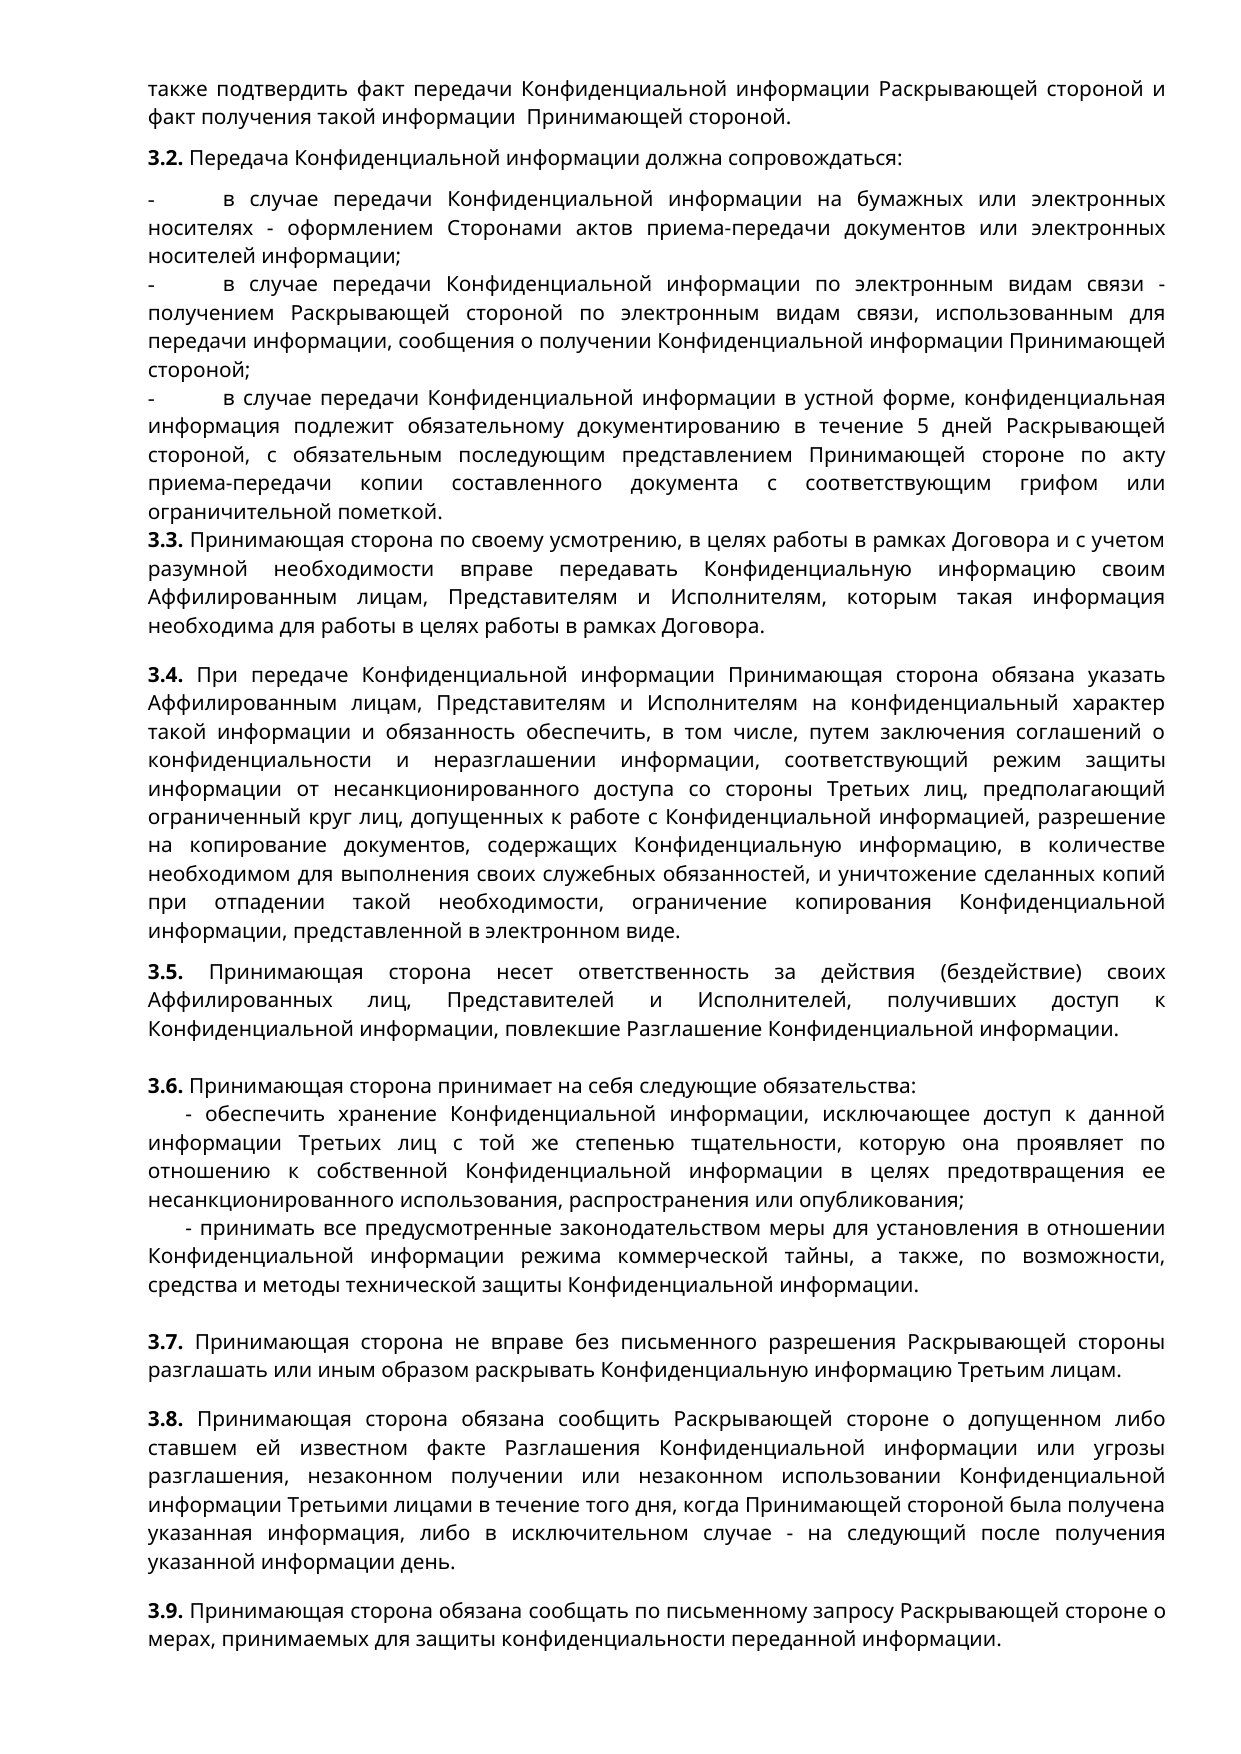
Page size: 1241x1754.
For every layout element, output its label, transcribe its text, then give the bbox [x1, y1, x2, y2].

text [148, 74, 1167, 131]
list в случае передачи Конфиденциальной информации по электронным видам связи - получением Раскрывающей стороной по электронным видам связи, использованным для передачи информации, сообщения о получении Конфиденциальной информации Принимающей стороной; [148, 269, 1167, 383]
list в случае передачи Конфиденциальной информации в устной форме, конфиденциальная информация подлежит обязательному документированию в течение 5 дней Раскрывающей стороной, с обязательным последующим представлением Принимающей стороне по акту приема-передачи копии составленного документа с соответствующим грифом или ограничительной пометкой. [148, 383, 1167, 525]
text 3.9. Принимающая сторона обязана сообщать по письменному запросу Раскрывающей стороне о мерах, принимаемых для защиты конфиденциальности переданной информации. [148, 1596, 1167, 1653]
text 3.8. Принимающая сторона обязана сообщить Раскрывающей стороне о допущенном либо ставшем ей известном факте Разглашения Конфиденциальной информации или угрозы разглашения, незаконном получении или незаконном использовании Конфиденциальной информации Третьими лицами в течение того дня, когда Принимающей стороной была получена указанная информация, либо в исключительном случае - на следующий после получения указанной информации день. [148, 1404, 1167, 1575]
list в случае передачи Конфиденциальной информации на бумажных или электронных носителях - оформлением Сторонами актов приема-передачи документов или электронных носителей информации; [148, 184, 1167, 269]
text 3.5. Принимающая сторона несет ответственность за действия (бездействие) своих Аффилированных лиц, Представителей и Исполнителей, получивших доступ к Конфиденциальной информации, повлекшие Разглашение Конфиденциальной информации. [148, 957, 1167, 1042]
text 3.3. Принимающая сторона по своему усмотрению, в целях работы в рамках Договора и с учетом разумной необходимости вправе передавать Конфиденциальную информацию своим Аффилированным лицам, Представителям и Исполнителям, которым такая информация необходима для работы в целях работы в рамках Договора. [148, 525, 1167, 639]
text 3.7. Принимающая сторона не вправе без письменного разрешения Раскрывающей стороны разглашать или иным образом раскрывать Конфиденциальную информацию Третьим лицам. [148, 1327, 1167, 1384]
text 3.6. Принимающая сторона принимает на себя следующие обязательства: [148, 1071, 1167, 1099]
text 3.2. Передача Конфиденциальной информации должна сопровождаться: [148, 143, 1167, 172]
list - обеспечить хранение Конфиденциальной информации, исключающее доступ к данной информации Третьих лиц с той же степенью тщательности, которую она проявляет по отношению к собственной Конфиденциальной информации в целях предотвращения ее несанкционированного использования, распространения или опубликования; [148, 1099, 1167, 1213]
text 3.4. При передаче Конфиденциальной информации Принимающая сторона обязана указать Аффилированным лицам, Представителям и Исполнителям на конфиденциальный характер такой информации и обязанность обеспечить, в том числе, путем заключения соглашений о конфиденциальности и неразглашении информации, соответствующий режим защиты информации от несанкционированного доступа со стороны Третьих лиц, предполагающий ограниченный круг лиц, допущенных к работе с Конфиденциальной информацией, разрешение на копирование документов, содержащих Конфиденциальную информацию, в количестве необходимом для выполнения своих служебных обязанностей, и уничтожение сделанных копий при отпадении такой необходимости, ограничение копирования Конфиденциальной информации, представленной в электронном виде. [148, 660, 1167, 944]
list - принимать все предусмотренные законодательством меры для установления в отношении Конфиденциальной информации режима коммерческой тайны, а также, по возможности, средства и методы технической защиты Конфиденциальной информации. [148, 1213, 1167, 1298]
